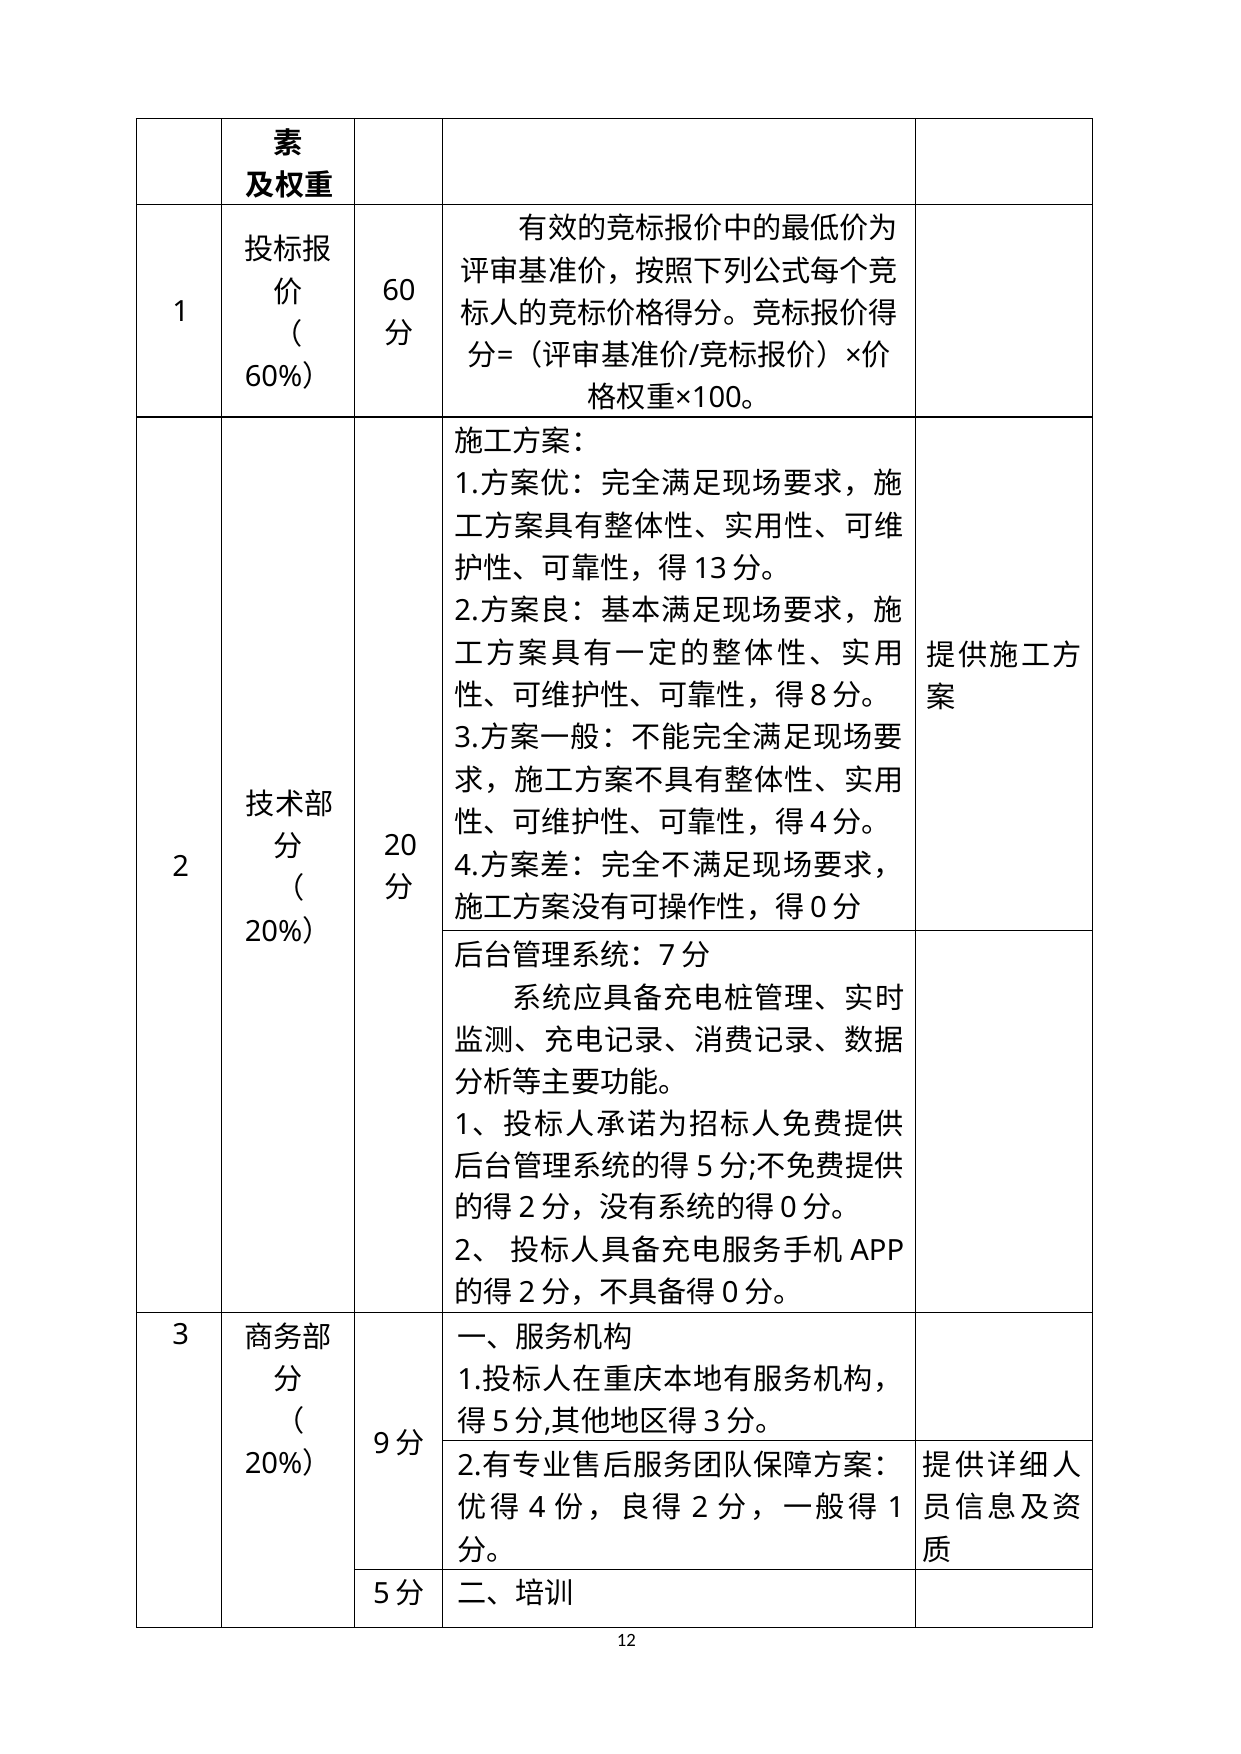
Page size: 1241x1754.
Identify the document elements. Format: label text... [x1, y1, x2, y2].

table_cell [916, 205, 1092, 416]
table_header 评分因素 及权重 [222, 119, 354, 204]
table_cell 1 [137, 205, 221, 416]
table_cell 施工方案： 1.方案优：完全满足现场要求，施工方案具有整体性、实用性、可维护性、可靠性，得13分。 2.方案良：基本满足现场要求，施工方案具有一定的整体性、实用性、可维护性、可靠性，得8分。 3.方案一般：不能完全满足现场要求，施工方案不具有整体性、实用性、可维护性、可靠性，得4分。 4.方案差：完全不满足现场要求，施工方案没有可操作性，得0分 [443, 418, 915, 929]
table_cell 2.有专业售后服务团队保障方案：优得4份，良得2分，一般得1分。 [443, 1441, 915, 1568]
table_cell 5分 [355, 1570, 442, 1627]
table_cell 提供施工方案 [916, 418, 1092, 929]
table_cell 9分 [355, 1313, 442, 1568]
table_cell 一、服务机构 1.投标人在重庆本地有服务机构，得5分,其他地区得3分。 [443, 1313, 915, 1440]
table_cell 20分 [355, 418, 442, 1312]
table_cell [916, 1313, 1092, 1440]
table_cell 技术部分 （20%） [222, 418, 354, 1312]
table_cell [443, 1570, 915, 1627]
table_cell 2 [137, 418, 221, 1312]
table_cell 60分 [355, 205, 442, 416]
table_cell [916, 931, 1092, 1312]
table_cell 3 [137, 1313, 221, 1627]
table_header 序号 [137, 119, 221, 204]
table_cell 后台管理系统：7分 系统应具备充电桩管理、实时监测、充电记录、消费记录、数据分析等主要功能。 1、投标人承诺为招标人免费提供后台管理系统的得5分;不免费提供的得2分，没有系统的得0分。 2、 投标人具备充电服务手机APP的得2分，不具备得0分。 [443, 931, 915, 1312]
table_cell 商务部分 （20%） [222, 1313, 354, 1627]
table_cell 投标报价 （60%） [222, 205, 354, 416]
table_header 评分标准 [443, 119, 915, 204]
table_cell [916, 1570, 1092, 1627]
table_header 说明 [916, 119, 1092, 204]
table_header 分值 [355, 119, 442, 204]
table_cell 有效的竞标报价中的最低价为评审基准价，按照下列公式每个竞标人的竞标价格得分。竞标报价得分=（评审基准价/竞标报价）×价格权重×100。 [443, 205, 915, 416]
table_cell 提供详细人员信息及资质 [916, 1441, 1092, 1568]
